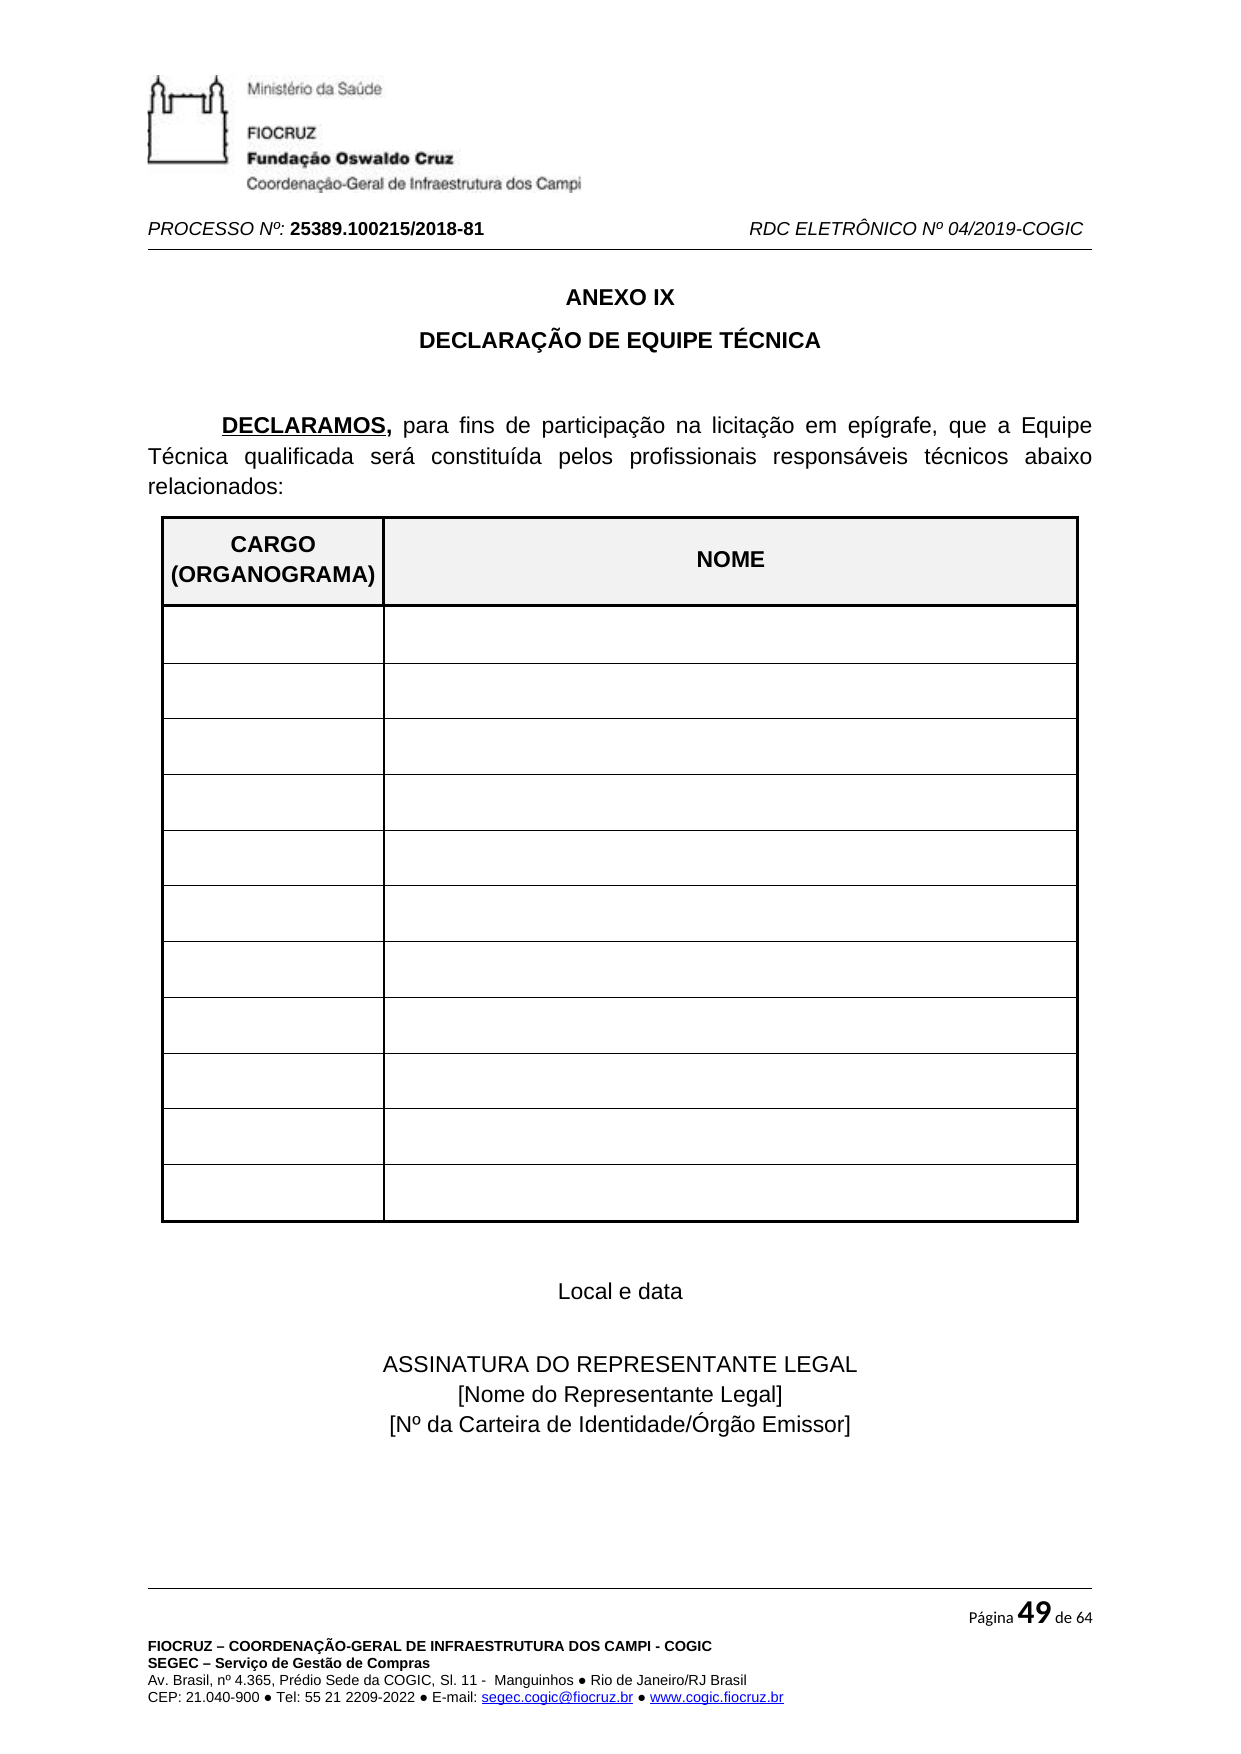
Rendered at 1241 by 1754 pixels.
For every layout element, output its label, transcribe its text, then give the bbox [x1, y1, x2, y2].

table_cell [164, 998, 383, 1053]
table_cell [385, 607, 1076, 662]
table_cell [164, 1054, 383, 1108]
table_cell [385, 664, 1076, 718]
table_cell [385, 1054, 1076, 1108]
table_cell [164, 1165, 383, 1220]
text ASSINATURA DO REPRESENTANTE LEGAL [148, 1351, 1092, 1377]
table_cell [385, 942, 1076, 997]
text [Nome do Representante Legal] [148, 1381, 1092, 1408]
table_cell [385, 1109, 1076, 1164]
table_cell [385, 886, 1076, 941]
text [Nº da Carteira de Identidade/Órgão Emissor] [148, 1411, 1092, 1438]
text Local e data [148, 1278, 1092, 1304]
table_cell [164, 886, 383, 941]
table_cell [385, 831, 1076, 885]
table_cell [385, 998, 1076, 1053]
table_cell [385, 1165, 1076, 1220]
table_cell [164, 775, 383, 830]
table_cell [164, 719, 383, 774]
table_cell [164, 664, 383, 718]
text DECLARAMOS, para fins de participação na licitação em epígrafe, que a Equipe Técnica qualificada será constituída pelos profissionais responsáveis técnicos abaixo relacionados: [148, 412, 1092, 499]
picture [147, 75, 582, 193]
text ANEXO IX [148, 284, 1092, 311]
table_cell [385, 775, 1076, 830]
table_header NOME [385, 519, 1076, 604]
table_cell [164, 1109, 383, 1164]
table_cell [164, 831, 383, 885]
table_header CARGO (ORGANOGRAMA) [164, 519, 382, 604]
table_cell [164, 942, 383, 997]
table_cell [385, 719, 1076, 774]
table_cell [164, 607, 383, 662]
text DECLARAÇÃO DE EQUIPE TÉCNICA [148, 327, 1092, 353]
